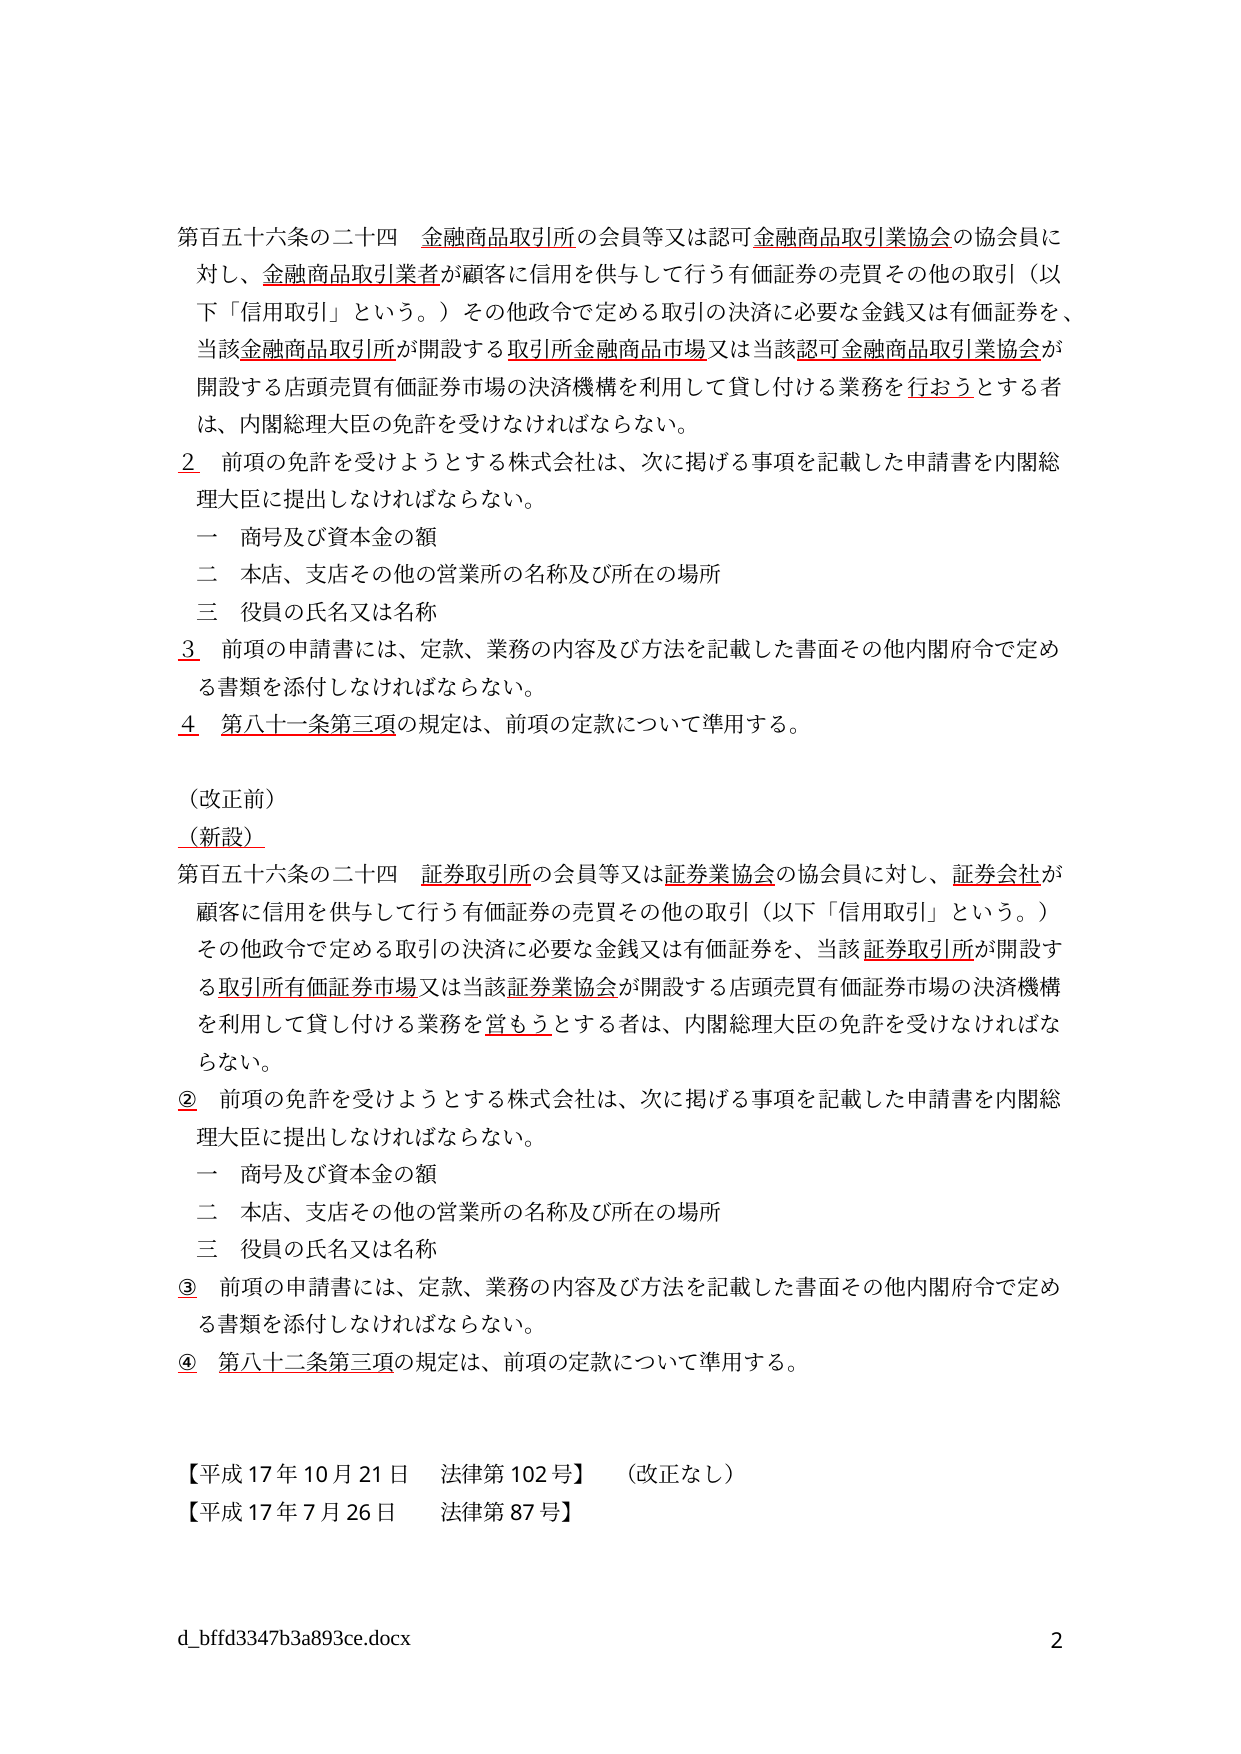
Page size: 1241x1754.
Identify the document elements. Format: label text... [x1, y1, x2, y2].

text ２ 前項の免許を受けようとする株式会社は、次に掲げる事項を記載した申請書を内閣総理大臣に提出しなければならない。 [177, 442, 1063, 517]
text （新設） [177, 817, 1063, 854]
text 二 本店、支店その他の営業所の名称及び所在の場所 [196, 1192, 1063, 1229]
text ④ 第八十二条第三項の規定は、前項の定款について準用する。 [177, 1342, 1063, 1379]
text 三 役員の氏名又は名称 [196, 592, 1063, 629]
text 二 本店、支店その他の営業所の名称及び所在の場所 [196, 554, 1063, 592]
text 一 商号及び資本金の額 [196, 517, 1063, 554]
text ③ 前項の申請書には、定款、業務の内容及び方法を記載した書面その他内閣府令で定める書類を添付しなければならない。 [177, 1267, 1063, 1342]
text ３ 前項の申請書には、定款、業務の内容及び方法を記載した書面その他内閣府令で定める書類を添付しなければならない。 [177, 629, 1063, 704]
text 【平成17年7月26日 法律第87号】 [177, 1492, 1063, 1529]
text 【平成17年10月21日 法律第102号】 （改正なし） [177, 1454, 1063, 1492]
text 第百五十六条の二十四 金融商品取引所の会員等又は認可金融商品取引業協会の協会員に対し、金融商品取引業者が顧客に信用を供与して行う有価証券の売買その他の取引（以下「信用取引」という。）その他政令で定める取引の決済に必要な金銭又は有価証券を、当該金融商品取引所が開設する取引所金融商品市場又は当該認可金融商品取引業協会が開設する店頭売買有価証券市場の決済機構を利用して貸し付ける業務を行おうとする者は、内閣総理大臣の免許を受けなければならない。 [177, 217, 1063, 442]
text ４ 第八十一条第三項の規定は、前項の定款について準用する。 [177, 704, 1063, 742]
text 一 商号及び資本金の額 [196, 1154, 1063, 1192]
text （改正前） [177, 779, 1063, 817]
text ② 前項の免許を受けようとする株式会社は、次に掲げる事項を記載した申請書を内閣総理大臣に提出しなければならない。 [177, 1079, 1063, 1154]
text 第百五十六条の二十四 証券取引所の会員等又は証券業協会の協会員に対し、証券会社が顧客に信用を供与して行う有価証券の売買その他の取引（以下「信用取引」という。）その他政令で定める取引の決済に必要な金銭又は有価証券を、当該証券取引所が開設する取引所有価証券市場又は当該証券業協会が開設する店頭売買有価証券市場の決済機構を利用して貸し付ける業務を営もうとする者は、内閣総理大臣の免許を受けなければならない。 [177, 854, 1063, 1079]
text 三 役員の氏名又は名称 [196, 1229, 1063, 1267]
